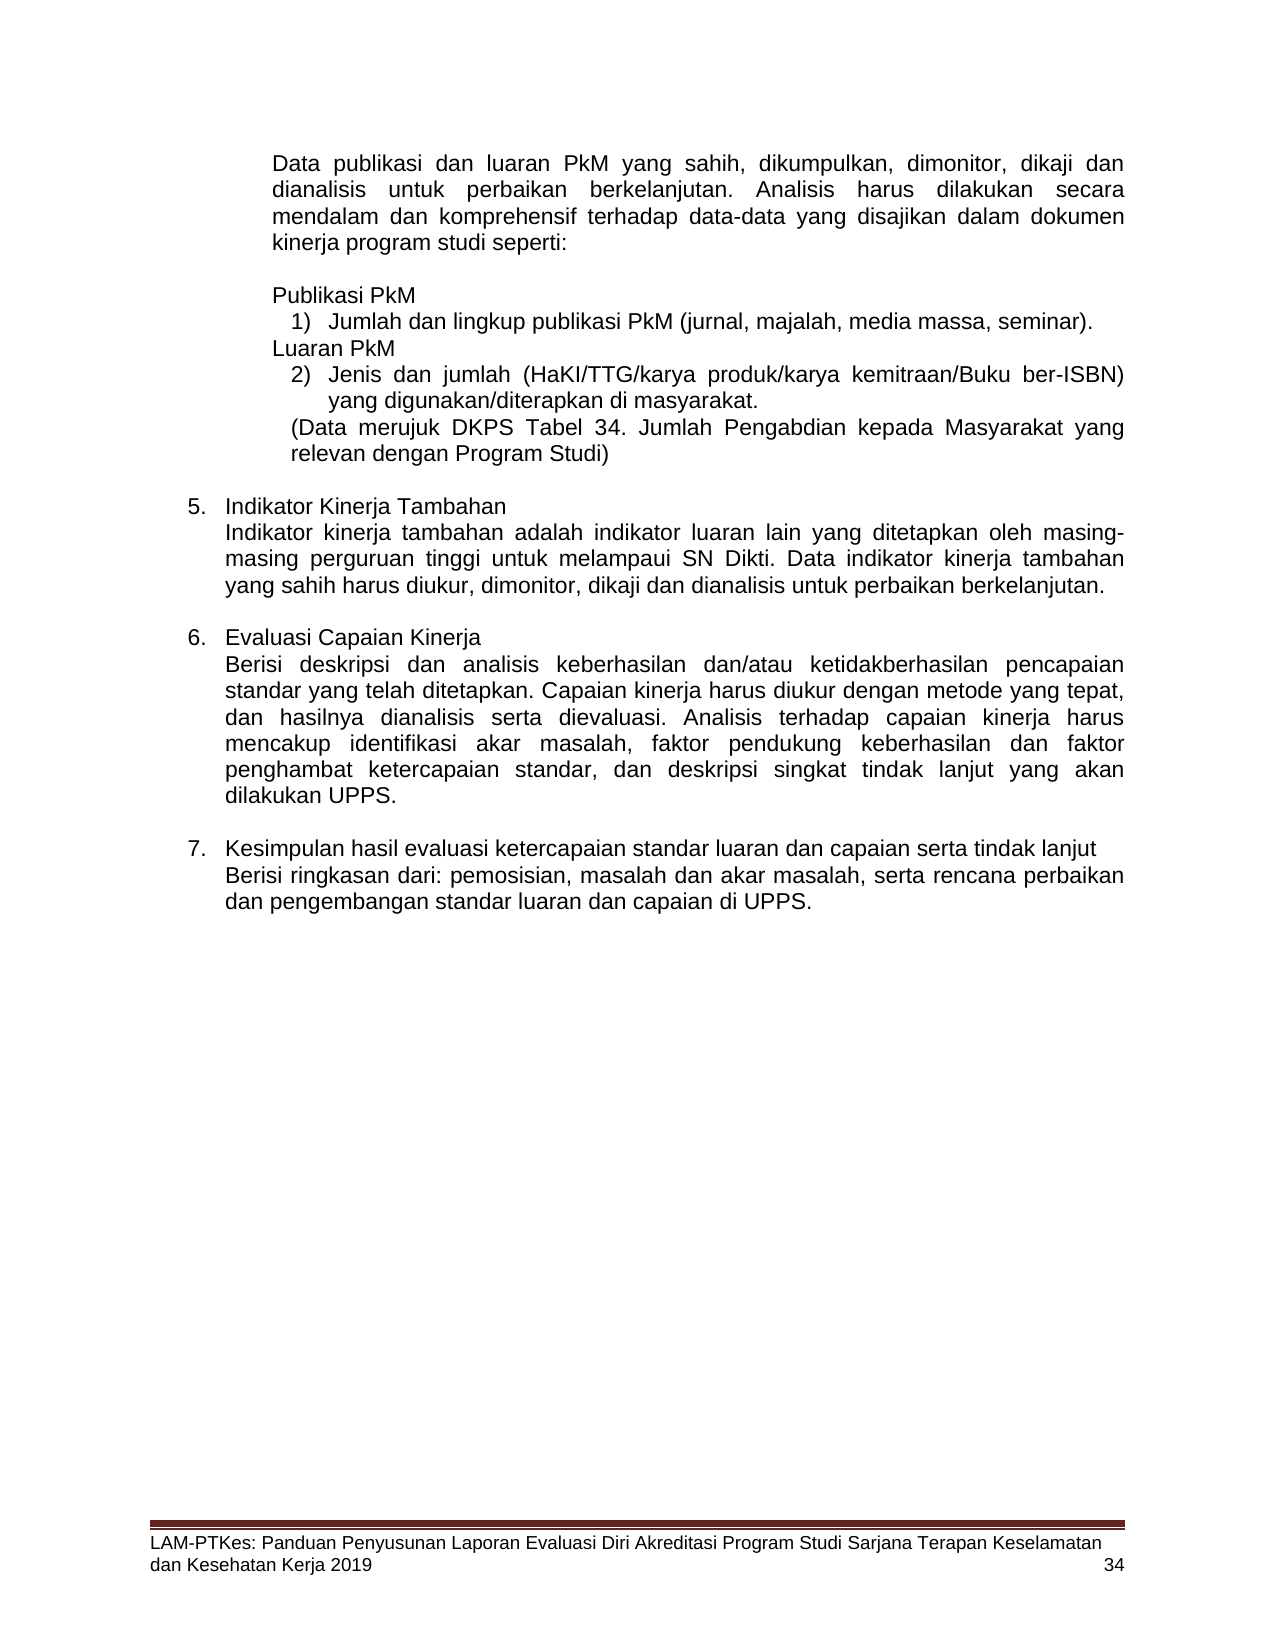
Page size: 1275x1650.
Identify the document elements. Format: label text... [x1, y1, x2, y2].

list Jenis dan jumlah (HaKI/TTG/karya produk/karya kemitraan/Buku ber-ISBN) yang digunakan/diterapkan di masyarakat. [291, 361, 1125, 413]
text Indikator kinerja tambahan adalah indikator luaran lain yang ditetapkan oleh masing-masing perguruan tinggi untuk melampaui SN Dikti. Data indikator kinerja tambahan yang sahih harus diukur, dimonitor, dikaji dan dianalisis untuk perbaikan berkelanjutan. [225, 519, 1125, 598]
list Kesimpulan hasil evaluasi ketercapaian standar luaran dan capaian serta tindak lanjut [187, 835, 1125, 862]
list Jumlah dan lingkup publikasi PkM (jurnal, majalah, media massa, seminar). [291, 308, 1125, 334]
text Berisi ringkasan dari: pemosisian, masalah dan akar masalah, serta rencana perbaikan dan pengembangan standar luaran dan capaian di UPPS. [225, 862, 1125, 914]
text Data publikasi dan luaran PkM yang sahih, dikumpulkan, dimonitor, dikaji dan dianalisis untuk perbaikan berkelanjutan. Analisis harus dilakukan secara mendalam dan komprehensif terhadap data-data yang disajikan dalam dokumen kinerja program studi seperti: [272, 150, 1125, 255]
text Publikasi PkM [272, 282, 1125, 308]
text Luaran PkM [272, 334, 1125, 361]
list Indikator Kinerja Tambahan [187, 493, 1125, 519]
text Berisi deskripsi dan analisis keberhasilan dan/atau ketidakberhasilan pencapaian standar yang telah ditetapkan. Capaian kinerja harus diukur dengan metode yang tepat, dan hasilnya dianalisis serta dievaluasi. Analisis terhadap capaian kinerja harus mencakup identifikasi akar masalah, faktor pendukung keberhasilan dan faktor penghambat ketercapaian standar, dan deskripsi singkat tindak lanjut yang akan dilakukan UPPS. [225, 651, 1125, 809]
list Evaluasi Capaian Kinerja [187, 624, 1125, 651]
text (Data merujuk DKPS Tabel 34. Jumlah Pengabdian kepada Masyarakat yang relevan dengan Program Studi) [291, 413, 1125, 466]
